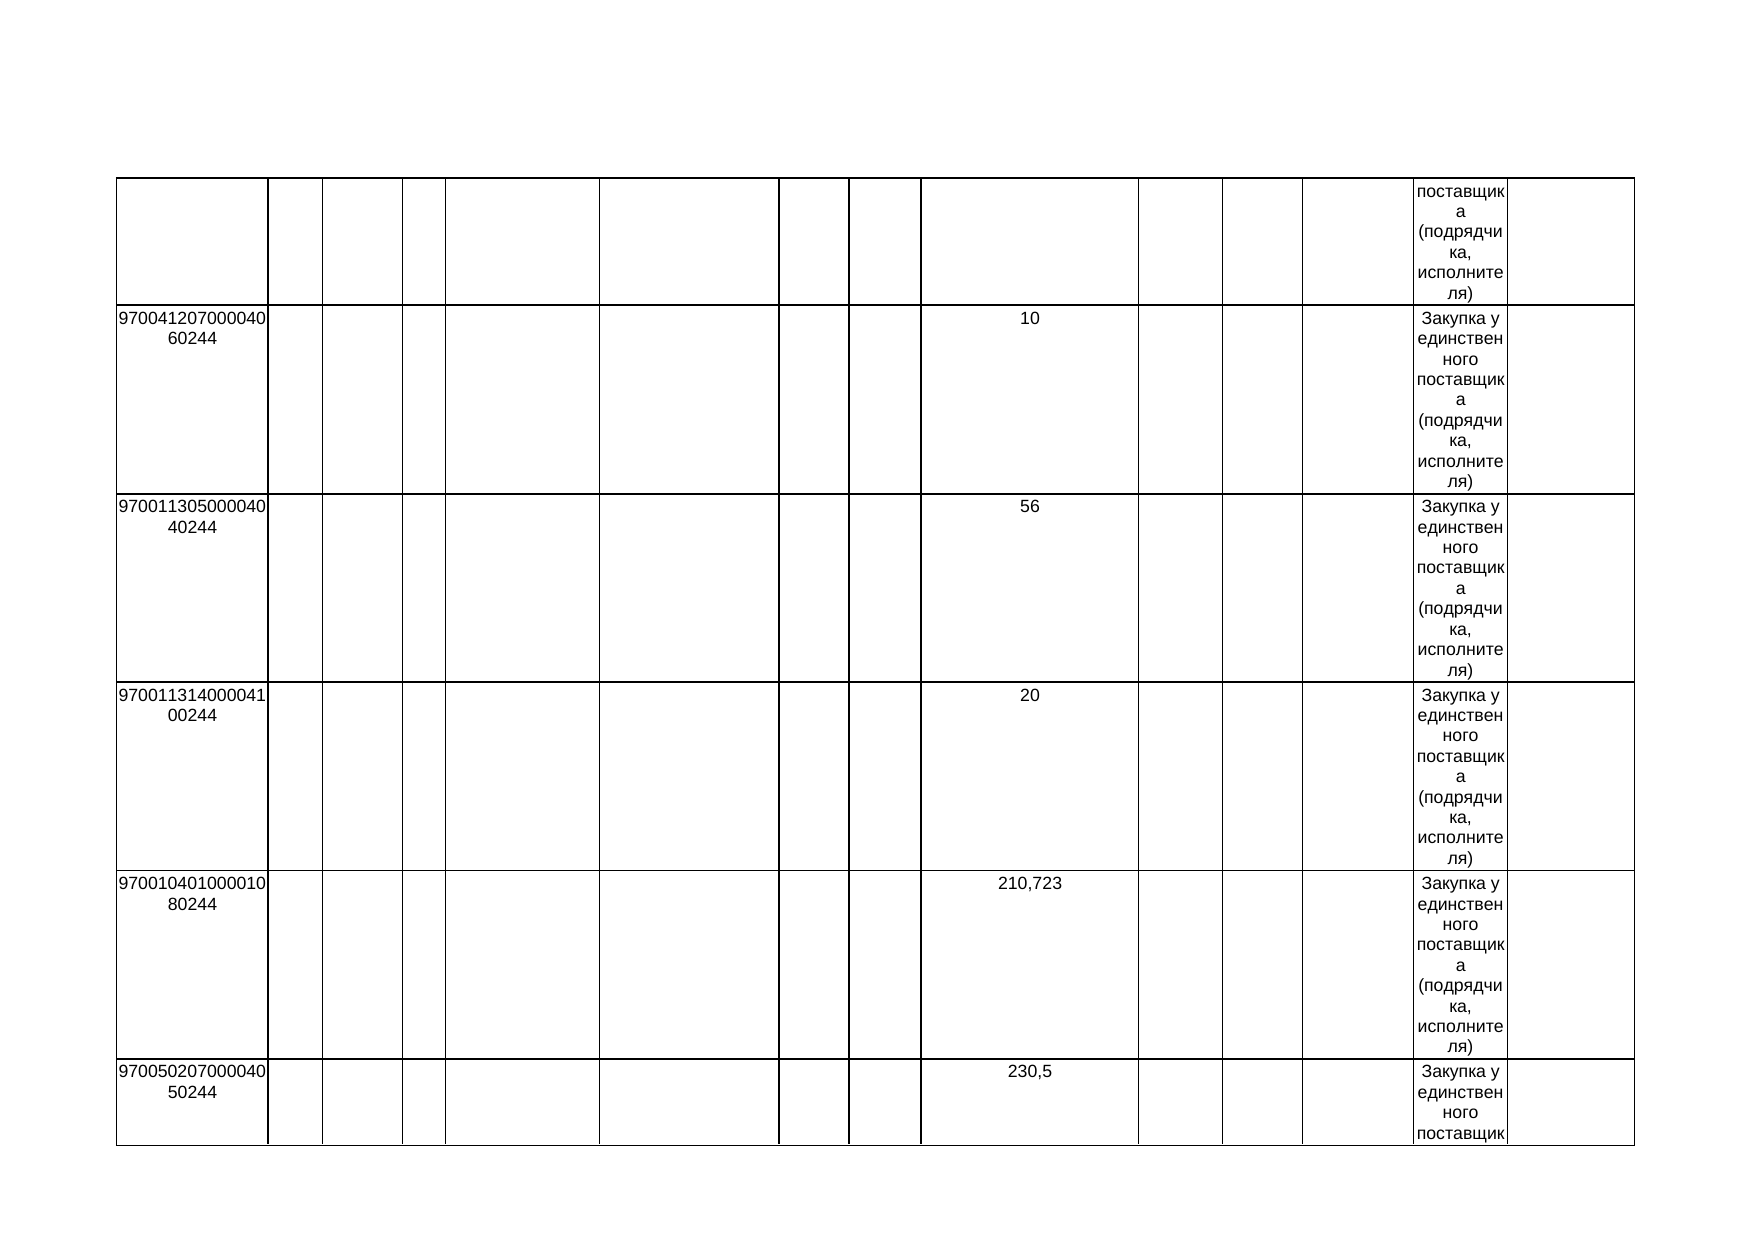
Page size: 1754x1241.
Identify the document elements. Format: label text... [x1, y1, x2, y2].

table_cell [1223, 1060, 1302, 1144]
table_cell [403, 179, 445, 304]
table_cell [323, 179, 402, 304]
table_cell [323, 495, 402, 681]
table_cell [1303, 1060, 1413, 1144]
table_cell [850, 179, 920, 304]
table_cell [600, 495, 778, 681]
table_cell [850, 306, 920, 493]
table_cell [780, 306, 848, 493]
table_cell [1303, 179, 1413, 304]
table_cell 97001040100001080244 [117, 871, 267, 1058]
table_cell 97001131400004100244 [117, 683, 267, 870]
table_cell [1508, 495, 1634, 681]
table_cell [600, 871, 778, 1058]
table_cell [1223, 179, 1302, 304]
table_cell [1508, 683, 1634, 870]
table_cell [1508, 179, 1634, 304]
table_cell [780, 179, 848, 304]
table_cell [780, 1060, 848, 1144]
table_cell [1303, 683, 1413, 870]
table_cell [600, 683, 778, 870]
table_cell [1223, 871, 1302, 1058]
table_cell [269, 495, 322, 681]
table_cell [446, 1060, 599, 1144]
table_cell 56 [922, 495, 1138, 681]
table_cell 10 [922, 306, 1138, 493]
table_cell 97001130500004040244 [117, 495, 267, 681]
table_cell [780, 683, 848, 870]
table_cell [1139, 495, 1222, 681]
table_cell [446, 179, 599, 304]
table_cell [403, 871, 445, 1058]
table_cell [1139, 179, 1222, 304]
table_cell [323, 306, 402, 493]
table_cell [1414, 179, 1507, 304]
table_cell [1223, 495, 1302, 681]
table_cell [117, 1060, 267, 1144]
table_cell [1303, 871, 1413, 1058]
table_cell [1508, 1060, 1634, 1144]
table_cell [403, 1060, 445, 1144]
table_cell [1223, 306, 1302, 493]
table_cell [269, 1060, 322, 1144]
table_cell 15 [922, 179, 1138, 304]
table_cell 230,5 [922, 1060, 1138, 1144]
table_cell [1303, 495, 1413, 681]
table_cell [323, 871, 402, 1058]
table_cell [780, 495, 848, 681]
table_cell [403, 495, 445, 681]
table_cell [850, 683, 920, 870]
table_cell Закупка у единственного поставщика (подрядчика, исполнителя) [1414, 495, 1507, 681]
table_cell 210,723 [922, 871, 1138, 1058]
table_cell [1414, 306, 1507, 493]
table_cell Закупка у единственного поставщика (подрядчика, исполнителя) [1414, 683, 1507, 870]
table_cell [269, 306, 322, 493]
table_cell [600, 306, 778, 493]
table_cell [1414, 871, 1507, 1058]
table_cell [850, 871, 920, 1058]
table_cell [1139, 1060, 1222, 1144]
table_cell [1508, 306, 1634, 493]
table_cell [446, 495, 599, 681]
table_cell [269, 683, 322, 870]
table_cell [446, 306, 599, 493]
table_cell [600, 1060, 778, 1144]
table_cell [780, 871, 848, 1058]
table_cell [1508, 871, 1634, 1058]
table_cell [1139, 306, 1222, 493]
table_cell 97004120700004060244 [117, 306, 267, 493]
table_cell [600, 179, 778, 304]
table_cell [1139, 871, 1222, 1058]
table_cell [323, 1060, 402, 1144]
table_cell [1414, 1060, 1507, 1144]
table_cell [403, 306, 445, 493]
table_cell [269, 179, 322, 304]
table_cell [323, 683, 402, 870]
table_cell [850, 495, 920, 681]
table_cell [1303, 306, 1413, 493]
table_cell [403, 683, 445, 870]
table_cell 20 [922, 683, 1138, 870]
table_cell [269, 871, 322, 1058]
table_cell [446, 683, 599, 870]
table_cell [117, 179, 267, 304]
table_cell [850, 1060, 920, 1144]
table_cell [1223, 683, 1302, 870]
table_cell [1139, 683, 1222, 870]
table_cell [446, 871, 599, 1058]
